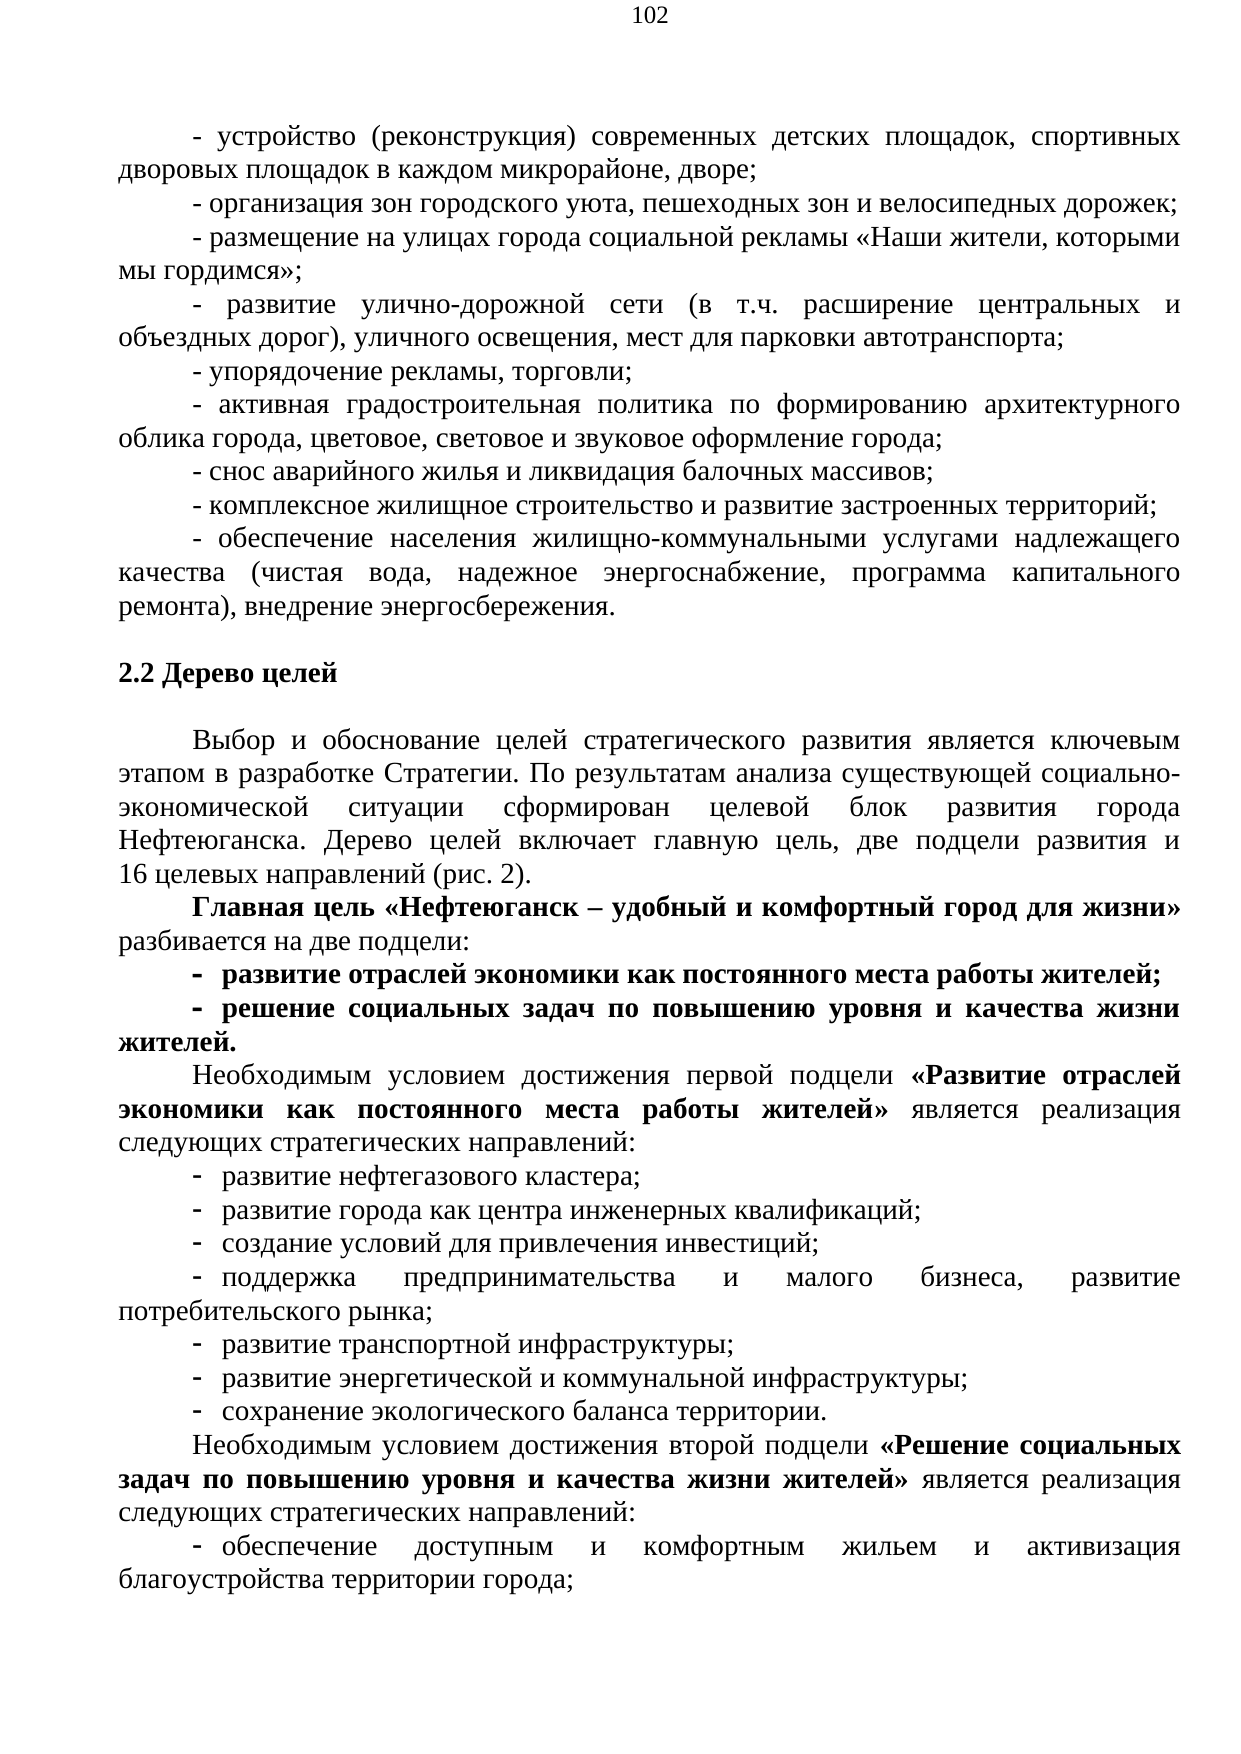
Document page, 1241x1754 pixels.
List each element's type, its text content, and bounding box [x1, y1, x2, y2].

list обеспечение доступным и комфортным жильем и активизация благоустройства территории города; [118, 1528, 1181, 1595]
list сохранение экологического баланса территории. [118, 1393, 1181, 1427]
text - снос аварийного жилья и ликвидация балочных массивов; [118, 453, 1181, 487]
text - организация зон городского уюта, пешеходных зон и велосипедных дорожек; [118, 185, 1181, 219]
list поддержка предпринимательства и малого бизнеса, развитие потребительского рынка; [118, 1259, 1181, 1326]
list развитие отраслей экономики как постоянного места работы жителей; [118, 957, 1181, 990]
list создание условий для привлечения инвестиций; [118, 1225, 1181, 1259]
text - обеспечение населения жилищно-коммунальными услугами надлежащего качества (чистая вода, надежное энергоснабжение, программа капитального ремонта), внедрение энергосбережения. [118, 521, 1181, 621]
text - устройство (реконструкция) современных детских площадок, спортивных дворовых площадок в каждом микрорайоне, дворе; [118, 118, 1181, 185]
list решение социальных задач по повышению уровня и качества жизни жителей. [118, 990, 1181, 1057]
text - упорядочение рекламы, торговли; [118, 353, 1181, 386]
text Необходимым условием достижения первой подцели «Развитие отраслей экономики как постоянного места работы жителей» является реализация следующих стратегических направлений: [118, 1057, 1181, 1158]
list развитие нефтегазового кластера; [118, 1158, 1181, 1192]
list развитие города как центра инженерных квалификаций; [118, 1192, 1181, 1225]
text Необходимым условием достижения второй подцели «Решение социальных задач по повышению уровня и качества жизни жителей» является реализация следующих стратегических направлений: [118, 1427, 1181, 1528]
text - комплексное жилищное строительство и развитие застроенных территорий; [118, 487, 1181, 521]
text Главная цель «Нефтеюганск – удобный и комфортный город для жизни» разбивается на две подцели: [118, 889, 1181, 957]
text - активная градостроительная политика по формированию архитектурного облика города, цветовое, световое и звуковое оформление города; [118, 386, 1181, 453]
text - развитие улично-дорожной сети (в т.ч. расширение центральных и объездных дорог), уличного освещения, мест для парковки автотранспорта; [118, 286, 1181, 353]
text Выбор и обоснование целей стратегического развития является ключевым этапом в разработке Стратегии. По результатам анализа существующей социально-экономической ситуации сформирован целевой блок развития города Нефтеюганска. Дерево целей включает главную цель, две подцели развития и 16 целевых направлений (рис. 2). [118, 722, 1181, 889]
list развитие транспортной инфраструктуры; [118, 1326, 1181, 1360]
subtitle 2.2 Дерево целей [118, 655, 1181, 688]
text - размещение на улицах города социальной рекламы «Наши жители, которыми мы гордимся»; [118, 219, 1181, 286]
list развитие энергетической и коммунальной инфраструктуры; [118, 1360, 1181, 1393]
